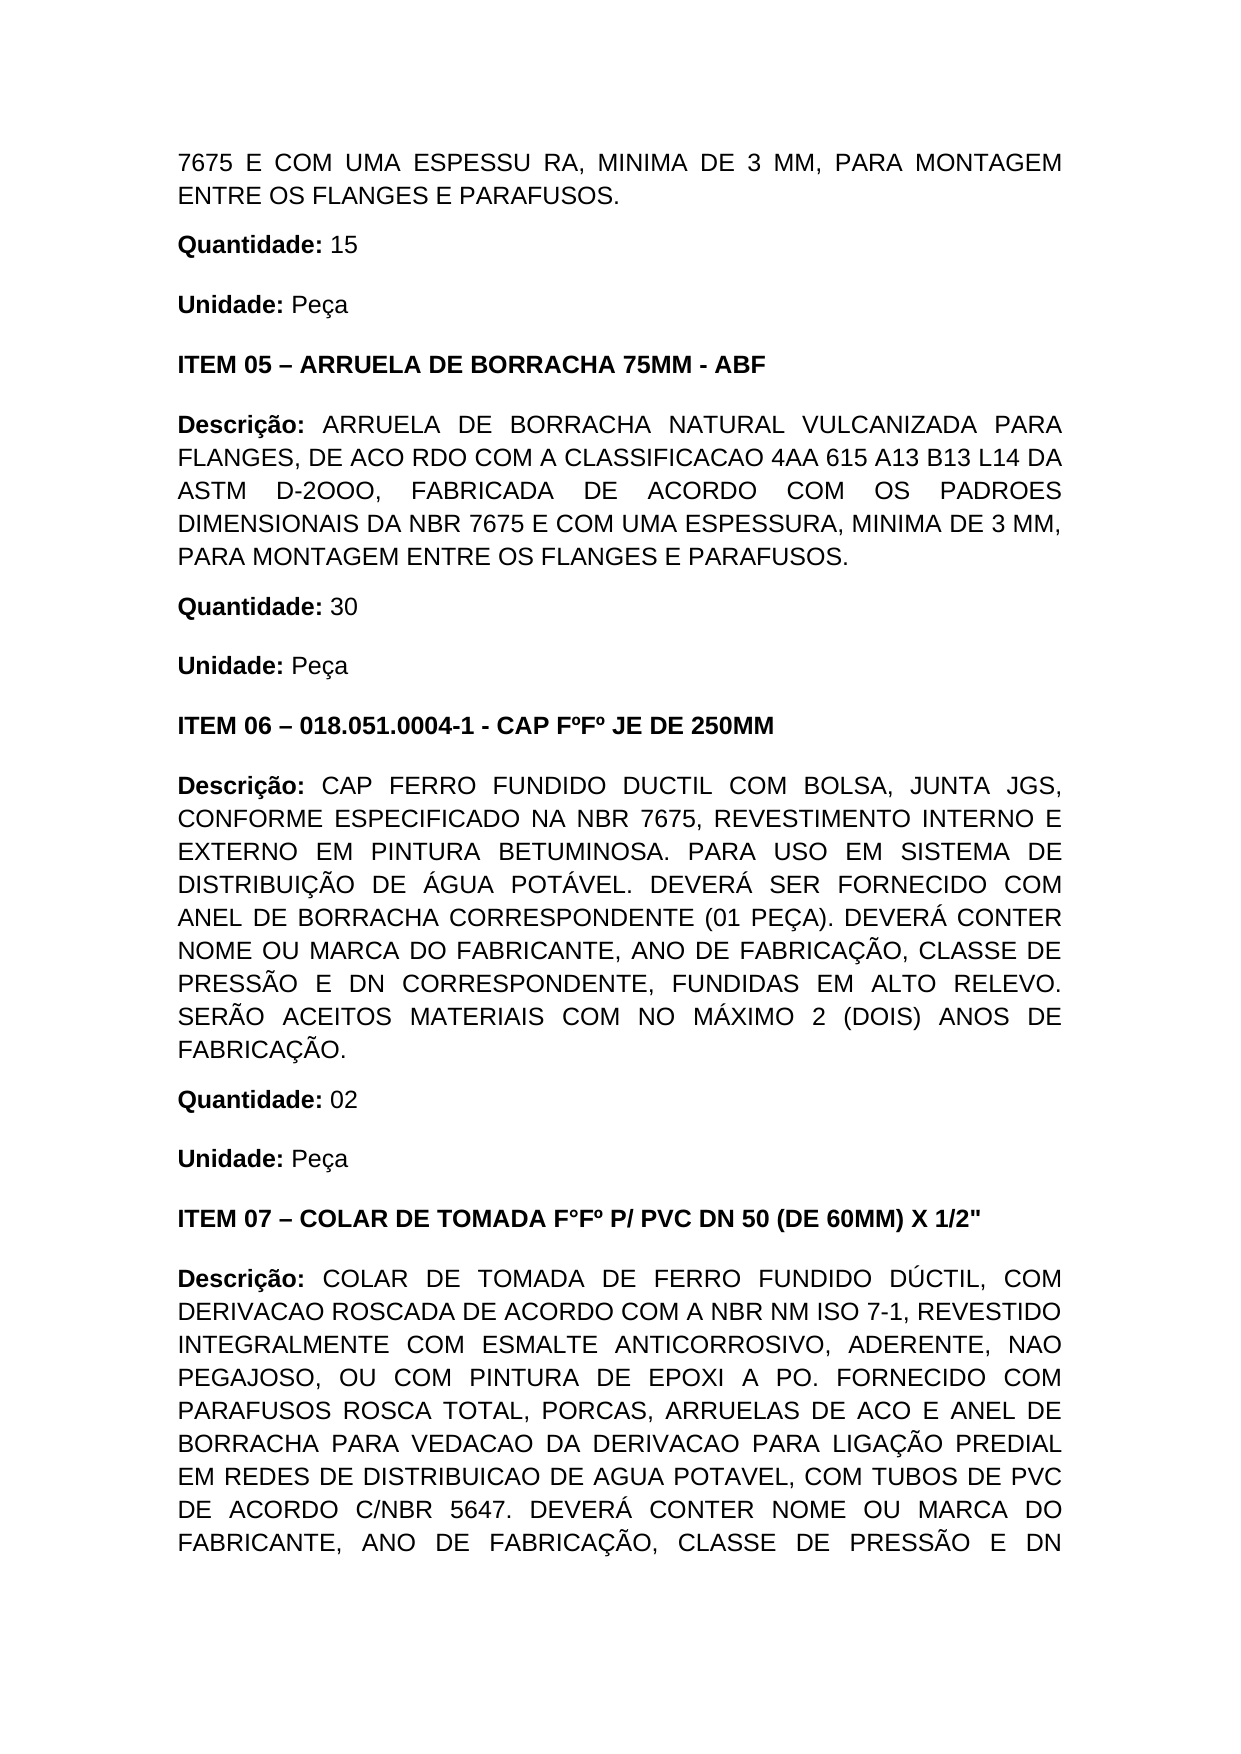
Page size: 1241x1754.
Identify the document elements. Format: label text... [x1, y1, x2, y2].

text Unidade: Peça [177, 651, 1063, 680]
text Descrição: ARRUELA DE BORRACHA NATURAL VULCANIZADA PARA FLANGES, DE ACO RDO COM A CLASSIFICACAO 4AA 615 A13 B13 L14 DA ASTM D-2OOO, FABRICADA DE ACORDO COM OS PADROES DIMENSIONAIS DA NBR 7675 E COM UMA ESPESSURA, MINIMA DE 3 MM, PARA MONTAGEM ENTRE OS FLANGES E PARAFUSOS. [177, 410, 1063, 571]
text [177, 148, 1063, 209]
text Quantidade: 30 [177, 591, 1063, 620]
text ITEM 07 – COLAR DE TOMADA F°Fº P/ PVC DN 50 (DE 60MM) X 1/2" [177, 1204, 1063, 1233]
text ITEM 06 – 018.051.0004-1 - CAP FºFº JE DE 250MM [177, 711, 1063, 740]
text Quantidade: 02 [177, 1085, 1063, 1113]
text Unidade: Peça [177, 1144, 1063, 1173]
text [177, 1264, 1063, 1557]
text Descrição: CAP FERRO FUNDIDO DUCTIL COM BOLSA, JUNTA JGS, CONFORME ESPECIFICADO NA NBR 7675, REVESTIMENTO INTERNO E EXTERNO EM PINTURA BETUMINOSA. PARA USO EM SISTEMA DE DISTRIBUIÇÃO DE ÁGUA POTÁVEL. DEVERÁ SER FORNECIDO COM ANEL DE BORRACHA CORRESPONDENTE (01 PEÇA). DEVERÁ CONTER NOME OU MARCA DO FABRICANTE, ANO DE FABRICAÇÃO, CLASSE DE PRESSÃO E DN CORRESPONDENTE, FUNDIDAS EM ALTO RELEVO. SERÃO ACEITOS MATERIAIS COM NO MÁXIMO 2 (DOIS) ANOS DE FABRICAÇÃO. [177, 771, 1063, 1064]
text Unidade: Peça [177, 290, 1063, 319]
text Quantidade: 15 [177, 230, 1063, 259]
text ITEM 05 – ARRUELA DE BORRACHA 75MM - ABF [177, 350, 1063, 379]
